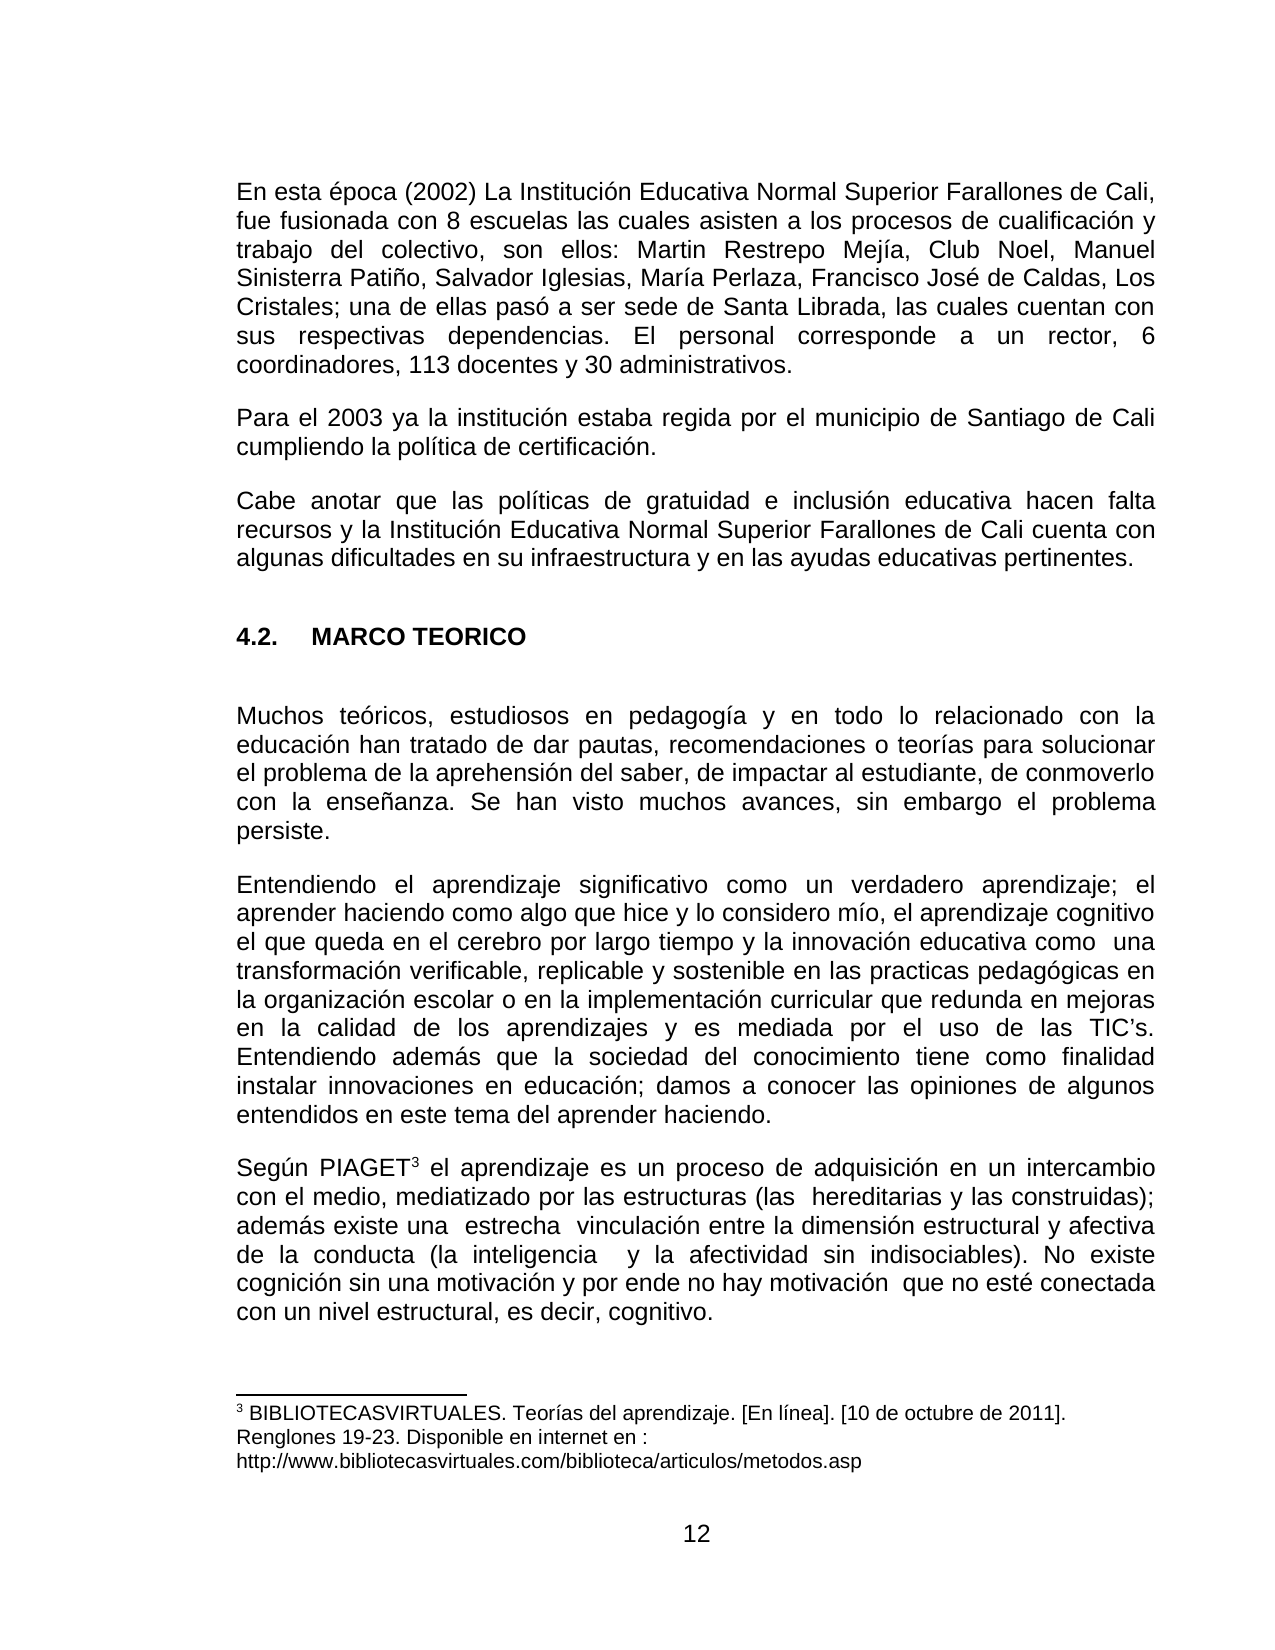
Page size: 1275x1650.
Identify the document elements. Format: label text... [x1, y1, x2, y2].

text Para el 2003 ya la institución estaba regida por el municipio de Santiago de Cali cumpliendo la política de certificación. [236, 403, 1157, 461]
text Cabe anotar que las políticas de gratuidad e inclusión educativa hacen falta recursos y la Institución Educativa Normal Superior Farallones de Cali cuenta con algunas dificultades en su infraestructura y en las ayudas educativas pertinentes. [236, 486, 1157, 572]
text Entendiendo el aprendizaje significativo como un verdadero aprendizaje; el aprender haciendo como algo que hice y lo considero mío, el aprendizaje cognitivo el que queda en el cerebro por largo tiempo y la innovación educativa como una transformación verificable, replicable y sostenible en las practicas pedagógicas en la organización escolar o en la implementación curricular que redunda en mejoras en la calidad de los aprendizajes y es mediada por el uso de las TIC’s. Entendiendo además que la sociedad del conocimiento tiene como finalidad instalar innovaciones en educación; damos a conocer las opiniones de algunos entendidos en este tema del aprender haciendo. [236, 870, 1157, 1128]
text En esta época (2002) La Institución Educativa Normal Superior Farallones de Cali, fue fusionada con 8 escuelas las cuales asisten a los procesos de cualificación y trabajo del colectivo, son ellos: Martin Restrepo Mejía, Club Noel, Manuel Sinisterra Patiño, Salvador Iglesias, María Perlaza, Francisco José de Caldas, Los Cristales; una de ellas pasó a ser sede de Santa Librada, las cuales cuentan con sus respectivas dependencias. El personal corresponde a un rector, 6 coordinadores, 113 docentes y 30 administrativos. [236, 177, 1157, 378]
text Muchos teóricos, estudiosos en pedagogía y en todo lo relacionado con la educación han tratado de dar pautas, recomendaciones o teorías para solucionar el problema de la aprehensión del saber, de impactar al estudiante, de conmoverlo con la enseñanza. Se han visto muchos avances, sin embargo el problema persiste. [236, 701, 1157, 845]
text Según PIAGET el aprendizaje es un proceso de adquisición en un intercambio con el medio, mediatizado por las estructuras (las hereditarias y las construidas); además existe una estrecha vinculación entre la dimensión estructural y afectiva de la conducta (la inteligencia y la afectividad sin indisociables). No existe cognición sin una motivación y por ende no hay motivación que no esté conectada con un nivel estructural, es decir, cognitivo. [236, 1153, 1157, 1326]
subtitle MARCO TEORICO [236, 622, 1157, 651]
